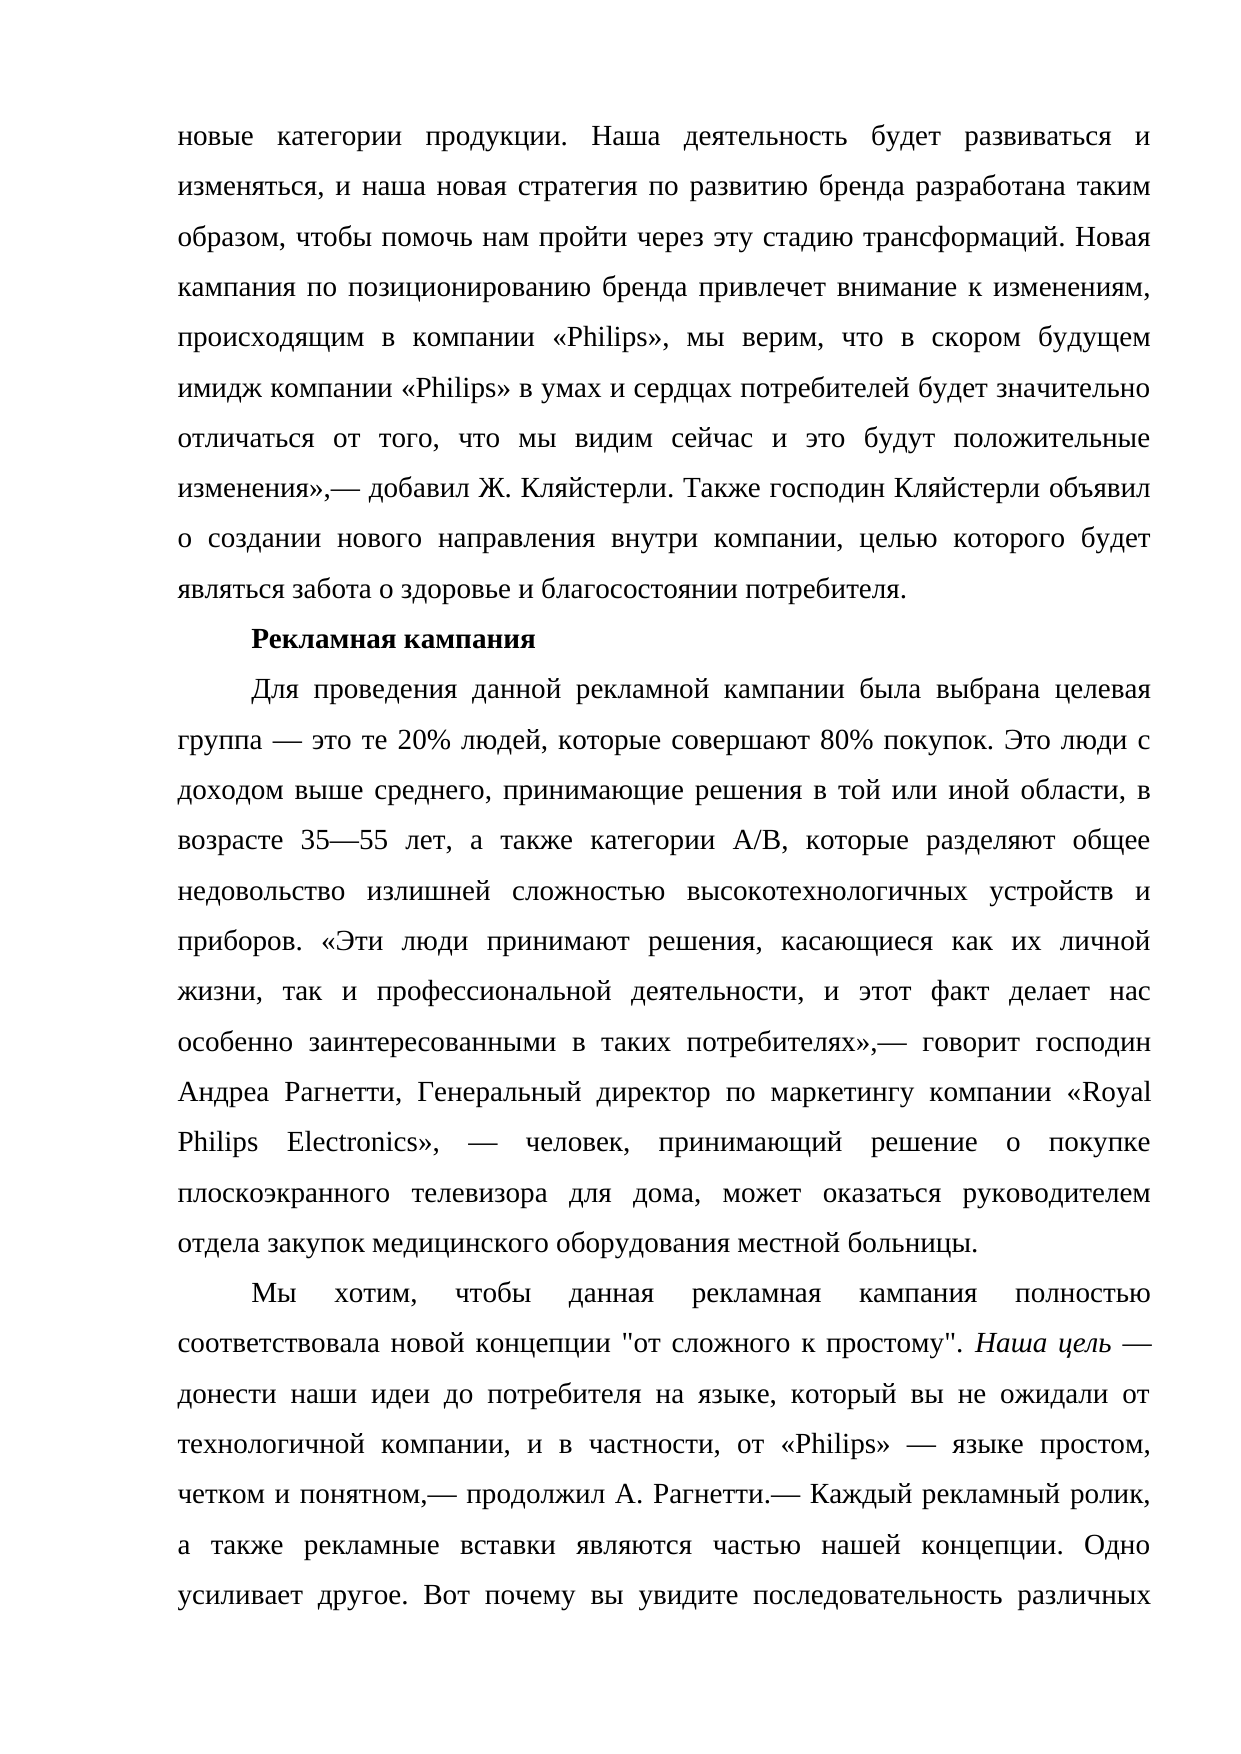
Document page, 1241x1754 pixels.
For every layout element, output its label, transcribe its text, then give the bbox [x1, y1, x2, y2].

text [177, 1275, 1152, 1611]
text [177, 118, 1152, 604]
text Рекламная кампания [177, 621, 1152, 655]
text Для проведения данной рекламной кампании была выбрана целевая группа — это те 20% людей, которые совершают 80% покупок. Это люди с доходом выше среднего, принимающие решения в той или иной области, в возрасте 35—55 лет, а также категории А/В, которые разделяют общее недовольство излишней сложностью высокотехнологичных устройств и приборов. «Эти люди принимают решения, касающиеся как их личной жизни, так и профессиональной деятельности, и этот факт делает нас особенно заинтересованными в таких потребителях»,— говорит господин Андреа Рагнетти, Генеральный директор по маркетингу компании «Royal Philips Electronics», — человек, принимающий решение о покупке плоскоэкранного телевизора для дома, может оказаться руководителем отдела закупок медицинского оборудования местной больницы. [177, 672, 1152, 1258]
